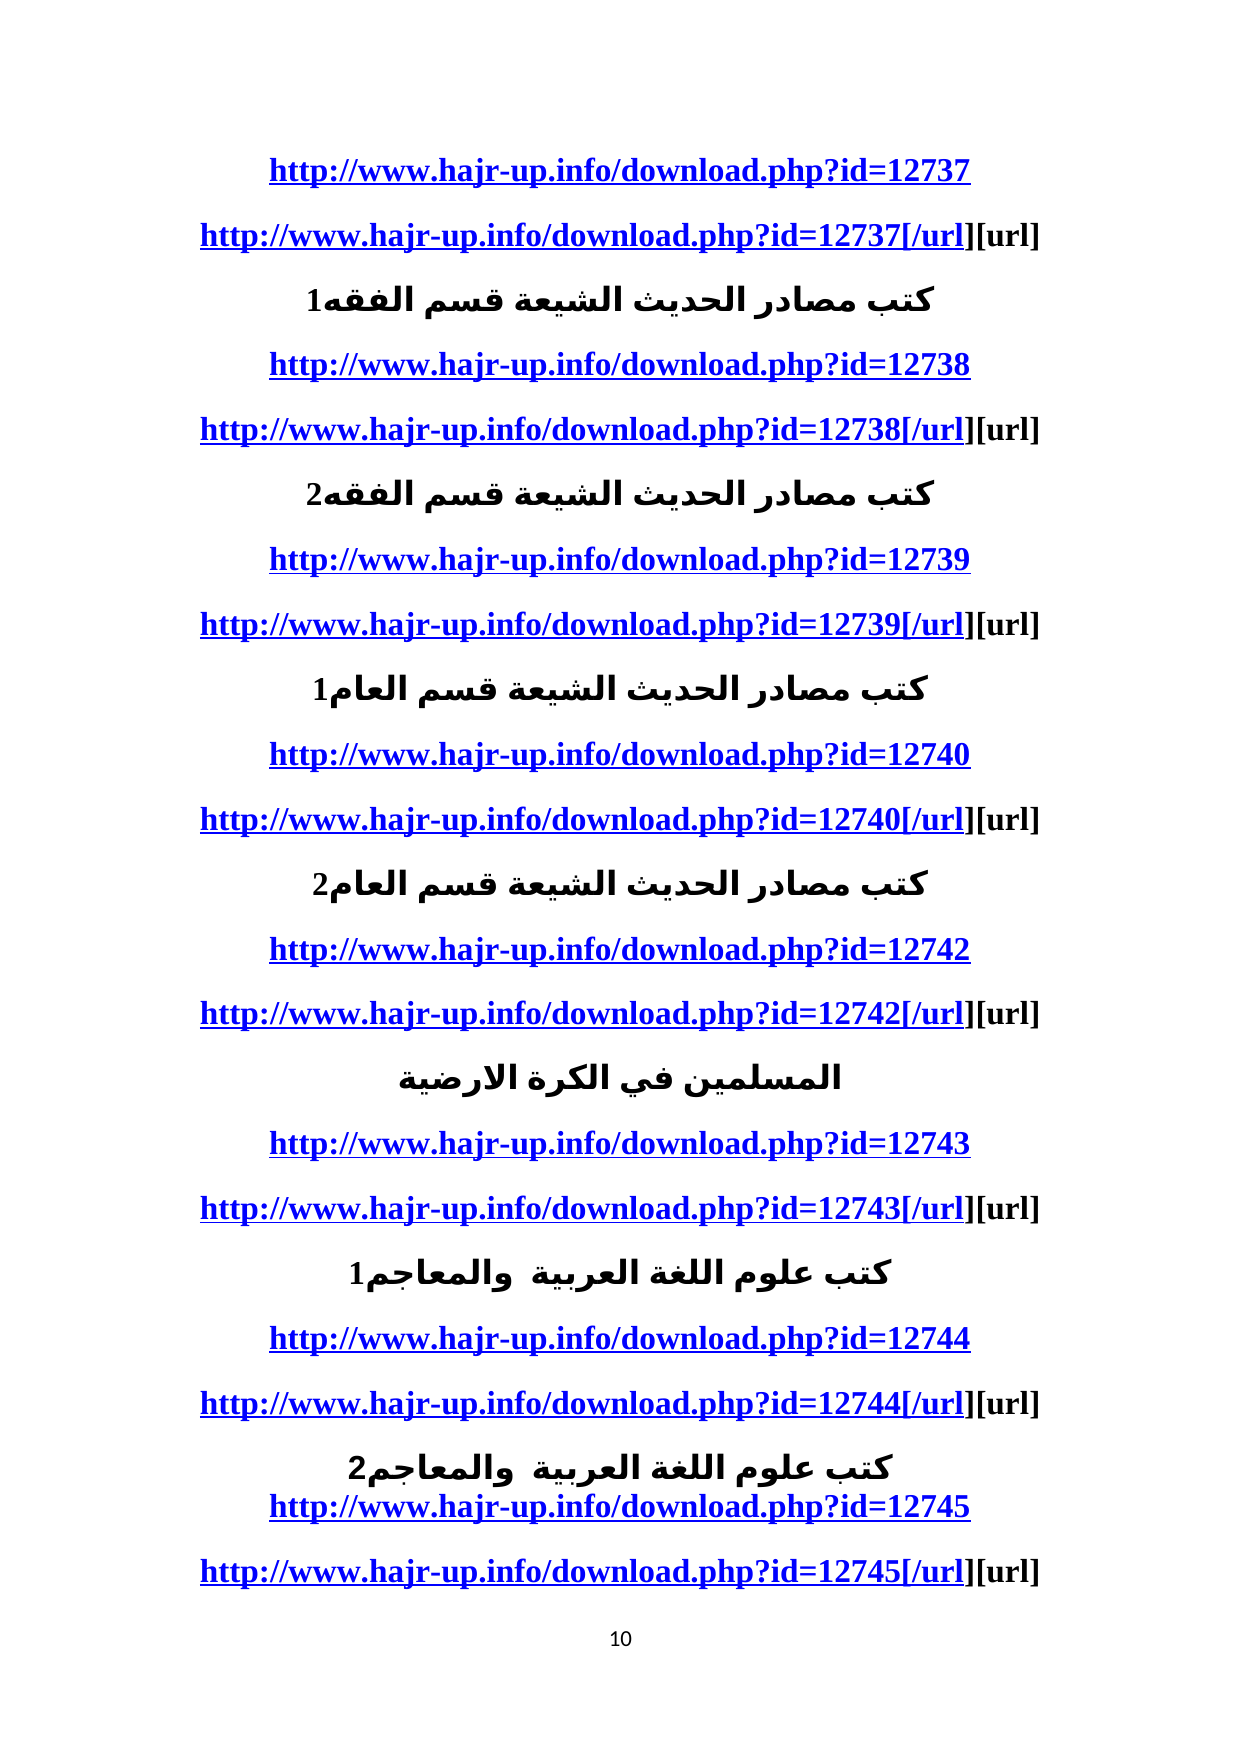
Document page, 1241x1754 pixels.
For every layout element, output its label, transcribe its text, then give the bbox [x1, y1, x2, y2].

text http://www.hajr-up.info/download.php?id=12742 [187, 929, 1053, 967]
text [url]http://www.hajr-up.info/download.php?id=12745[/url] [187, 1551, 1053, 1590]
text http://www.hajr-up.info/download.php?id=12745 [187, 1486, 1053, 1525]
text http://www.hajr-up.info/download.php?id=12743 [187, 1123, 1053, 1162]
text المسلمين في الكرة الارضية [187, 1058, 1053, 1097]
text [url]http://www.hajr-up.info/download.php?id=12744[/url] [187, 1383, 1053, 1421]
text [url]http://www.hajr-up.info/download.php?id=12742[/url] [187, 994, 1053, 1032]
text [url]http://www.hajr-up.info/download.php?id=12737[/url] [187, 215, 1053, 253]
text [url]http://www.hajr-up.info/download.php?id=12739[/url] [187, 604, 1053, 643]
text كتب مصادر الحديث الشيعة قسم العام2 [187, 864, 1053, 902]
text كتب علوم اللغة العربية والمعاجم2 [187, 1448, 1053, 1486]
text كتب مصادر الحديث الشيعة قسم العام1 [187, 669, 1053, 707]
text كتب علوم اللغة العربية والمعاجم1 [187, 1253, 1053, 1292]
text [url]http://www.hajr-up.info/download.php?id=12740[/url] [187, 799, 1053, 837]
text http://www.hajr-up.info/download.php?id=12739 [187, 539, 1053, 578]
text http://www.hajr-up.info/download.php?id=12737 [187, 150, 1053, 188]
text http://www.hajr-up.info/download.php?id=12740 [187, 734, 1053, 772]
text كتب مصادر الحديث الشيعة قسم الفقه2 [187, 474, 1053, 513]
text http://www.hajr-up.info/download.php?id=12738 [187, 345, 1053, 383]
text http://www.hajr-up.info/download.php?id=12744 [187, 1318, 1053, 1356]
text [url]http://www.hajr-up.info/download.php?id=12743[/url] [187, 1188, 1053, 1227]
text كتب مصادر الحديث الشيعة قسم الفقه1 [187, 280, 1053, 318]
text [url]http://www.hajr-up.info/download.php?id=12738[/url] [187, 409, 1053, 448]
